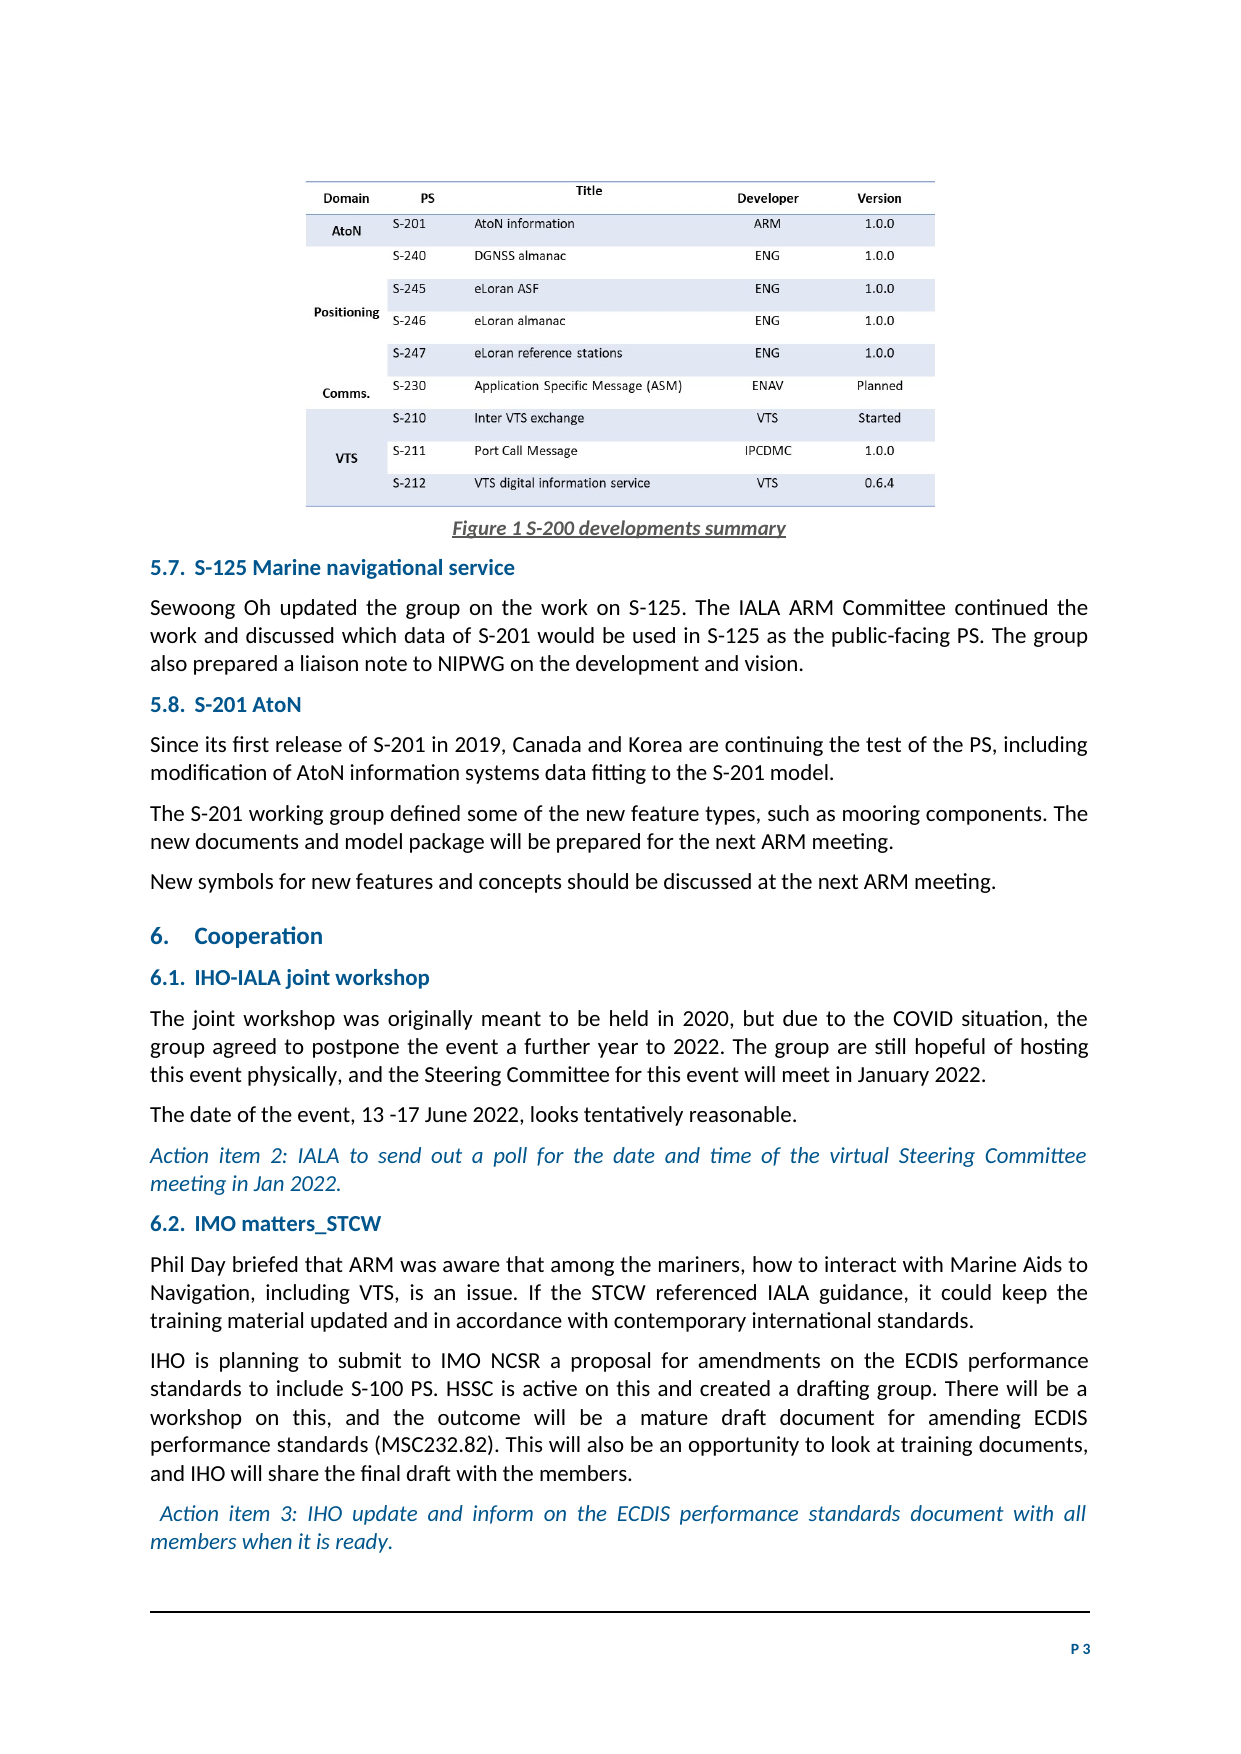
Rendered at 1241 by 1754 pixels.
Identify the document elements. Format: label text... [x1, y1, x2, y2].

picture [305, 178, 936, 507]
subtitle S-125 Marine navigational service [150, 553, 1016, 581]
text Figure 1 S-200 developments summary [150, 515, 1090, 540]
subtitle S-201 AtoN [150, 690, 1016, 718]
text New symbols for new features and concepts should be discussed at the next ARM meeting. [150, 867, 1090, 895]
subtitle IMO matters_STCW [150, 1209, 1016, 1237]
subtitle Cooperation [150, 920, 1090, 951]
text The joint workshop was originally meant to be held in 2020, but due to the COVID situation, the group agreed to postpone the event a further year to 2022. The group are still hopeful of hosting this event physically, and the Steering Committee for this event will meet in January 2022. [150, 1004, 1090, 1088]
subtitle IHO-IALA joint workshop [150, 963, 1016, 991]
text Since its first release of S-201 in 2019, Canada and Korea are continuing the test of the PS, including modification of AtoN information systems data fitting to the S-201 model. [150, 730, 1090, 786]
text Phil Day briefed that ARM was aware that among the mariners, how to interact with Marine Aids to Navigation, including VTS, is an issue. If the STCW referenced IALA guidance, it could keep the training material updated and in accordance with contemporary international standards. [150, 1250, 1090, 1334]
text Action item 2: IALA to send out a poll for the date and time of the virtual Steering Committee meeting in Jan 2022. [150, 1141, 1090, 1197]
text IHO is planning to submit to IMO NCSR a proposal for amendments on the ECDIS performance standards to include S-100 PS. HSSC is active on this and created a drafting group. There will be a workshop on this, and the outcome will be a mature draft document for amending ECDIS performance standards (MSC232.82). This will also be an opportunity to look at training documents, and IHO will share the final draft with the members. [150, 1347, 1090, 1487]
text Sewoong Oh updated the group on the work on S-125. The IALA ARM Committee continued the work and discussed which data of S-201 would be used in S-125 as the public-facing PS. The group also prepared a liaison note to NIPWG on the development and vision. [150, 593, 1090, 677]
text The S-201 working group defined some of the new feature types, such as mooring components. The new documents and model package will be prepared for the next ARM meeting. [150, 799, 1090, 855]
text The date of the event, 13 -17 June 2022, looks tentatively reasonable. [150, 1100, 1090, 1128]
text Action item 3: IHO update and inform on the ECDIS performance standards document with all members when it is ready. [150, 1499, 1090, 1555]
